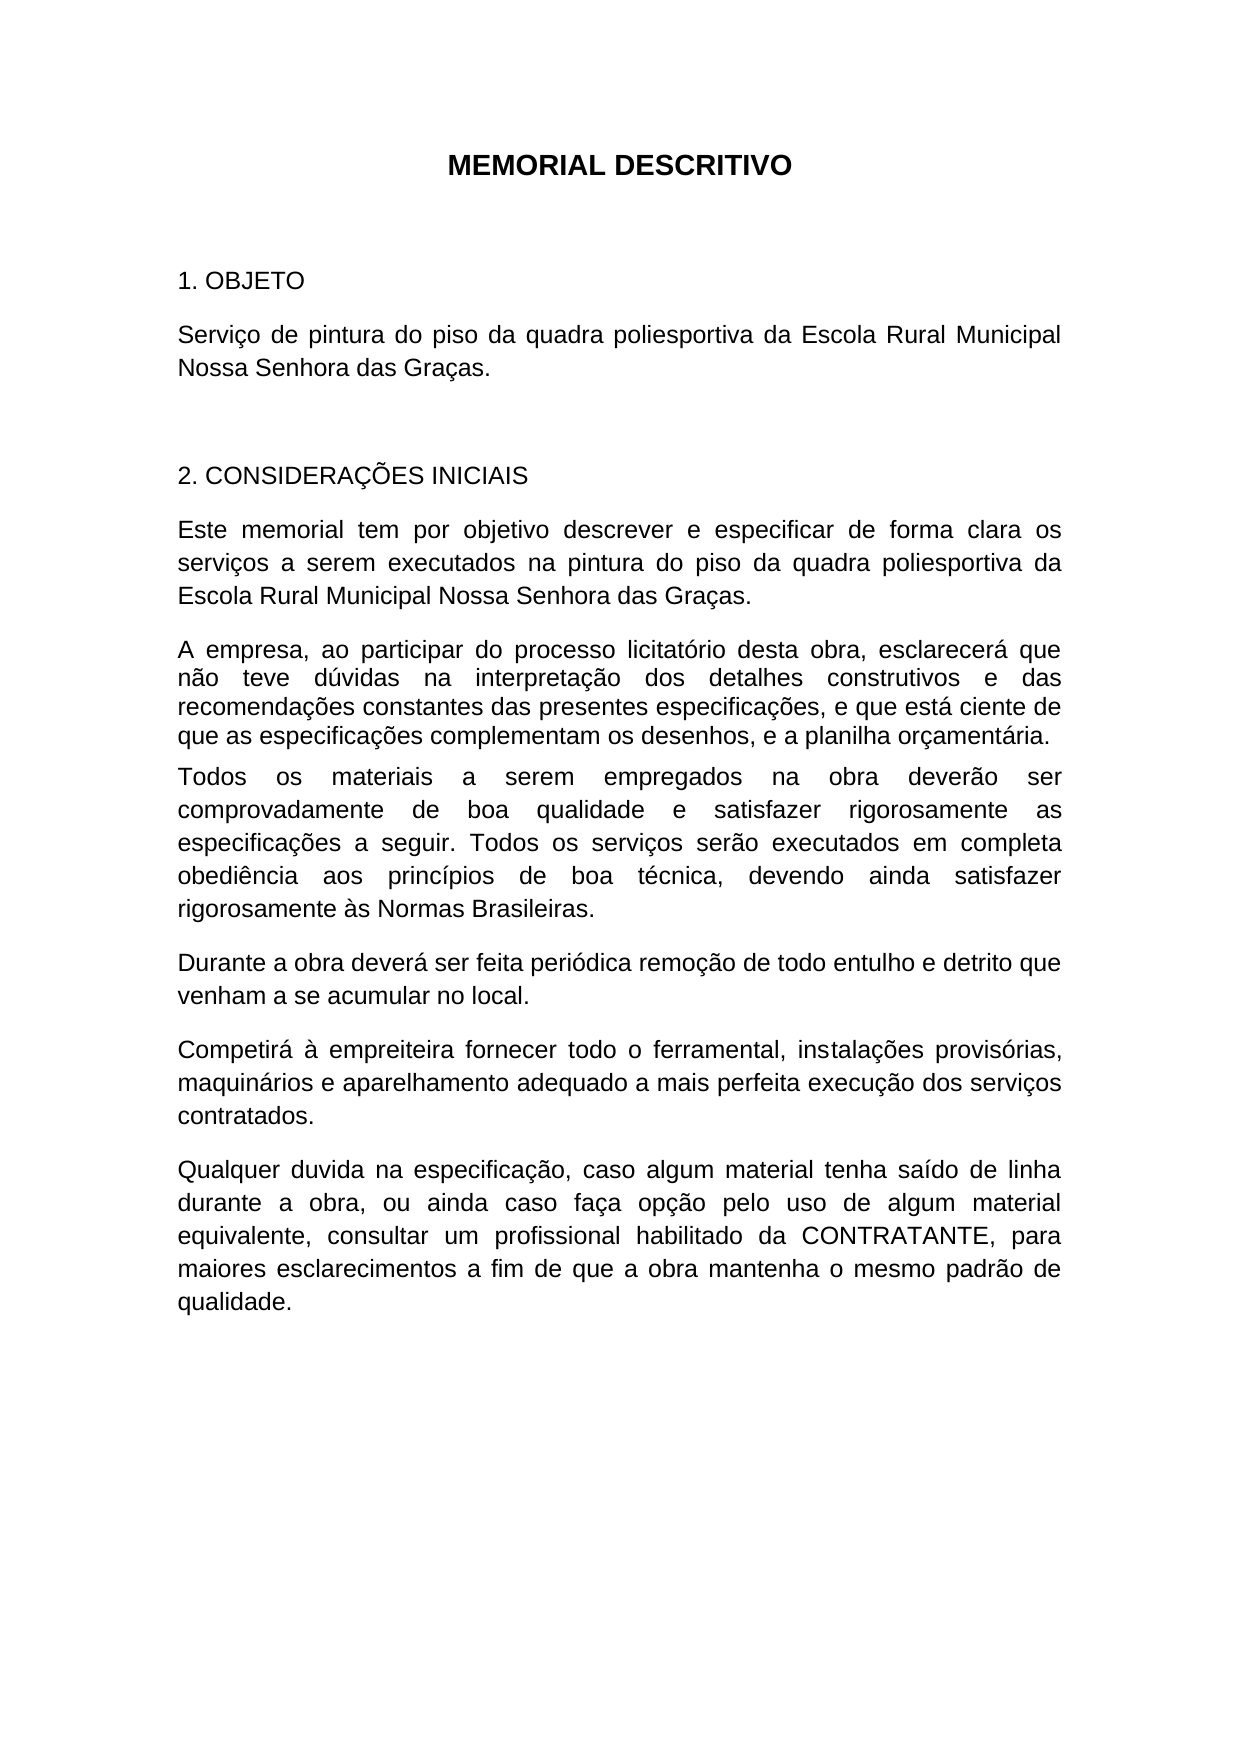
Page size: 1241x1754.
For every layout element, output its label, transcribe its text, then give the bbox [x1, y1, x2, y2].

text 2. CONSIDERAÇÕES INICIAIS [177, 461, 1063, 490]
text Todos os materiais a serem empregados na obra deverão ser comprovadamente de boa qualidade e satisfazer rigorosamente as especificações a seguir. Todos os serviços serão executados em completa obediência aos princípios de boa técnica, devendo ainda satisfazer rigorosamente às Normas Brasileiras. [177, 762, 1063, 923]
text Competirá à empreiteira fornecer todo o ferramental, instalações provisórias, maquinários e aparelhamento adequado a mais perfeita execução dos serviços contratados. [177, 1035, 1063, 1130]
text A empresa, ao participar do processo licitatório desta obra, esclarecerá que não teve dúvidas na interpretação dos detalhes construtivos e das recomendações constantes das presentes especificações, e que está ciente de que as especificações complementam os desenhos, e a planilha orçamentária. [177, 635, 1063, 750]
text 1. OBJETO [177, 266, 1063, 295]
text Este memorial tem por objetivo descrever e especificar de forma clara os serviços a serem executados na pintura do piso da quadra poliesportiva da Escola Rural Municipal Nossa Senhora das Graças. [177, 515, 1063, 609]
text Durante a obra deverá ser feita periódica remoção de todo entulho e detrito que venham a se acumular no local. [177, 948, 1063, 1010]
text Serviço de pintura do piso da quadra poliesportiva da Escola Rural Municipal Nossa Senhora das Graças. [177, 320, 1063, 382]
text MEMORIAL DESCRITIVO [177, 148, 1063, 181]
text Qualquer duvida na especificação, caso algum material tenha saído de linha durante a obra, ou ainda caso faça opção pelo uso de algum material equivalente, consultar um profissional habilitado da CONTRATANTE, para maiores esclarecimentos a fim de que a obra mantenha o mesmo padrão de qualidade. [177, 1155, 1063, 1316]
